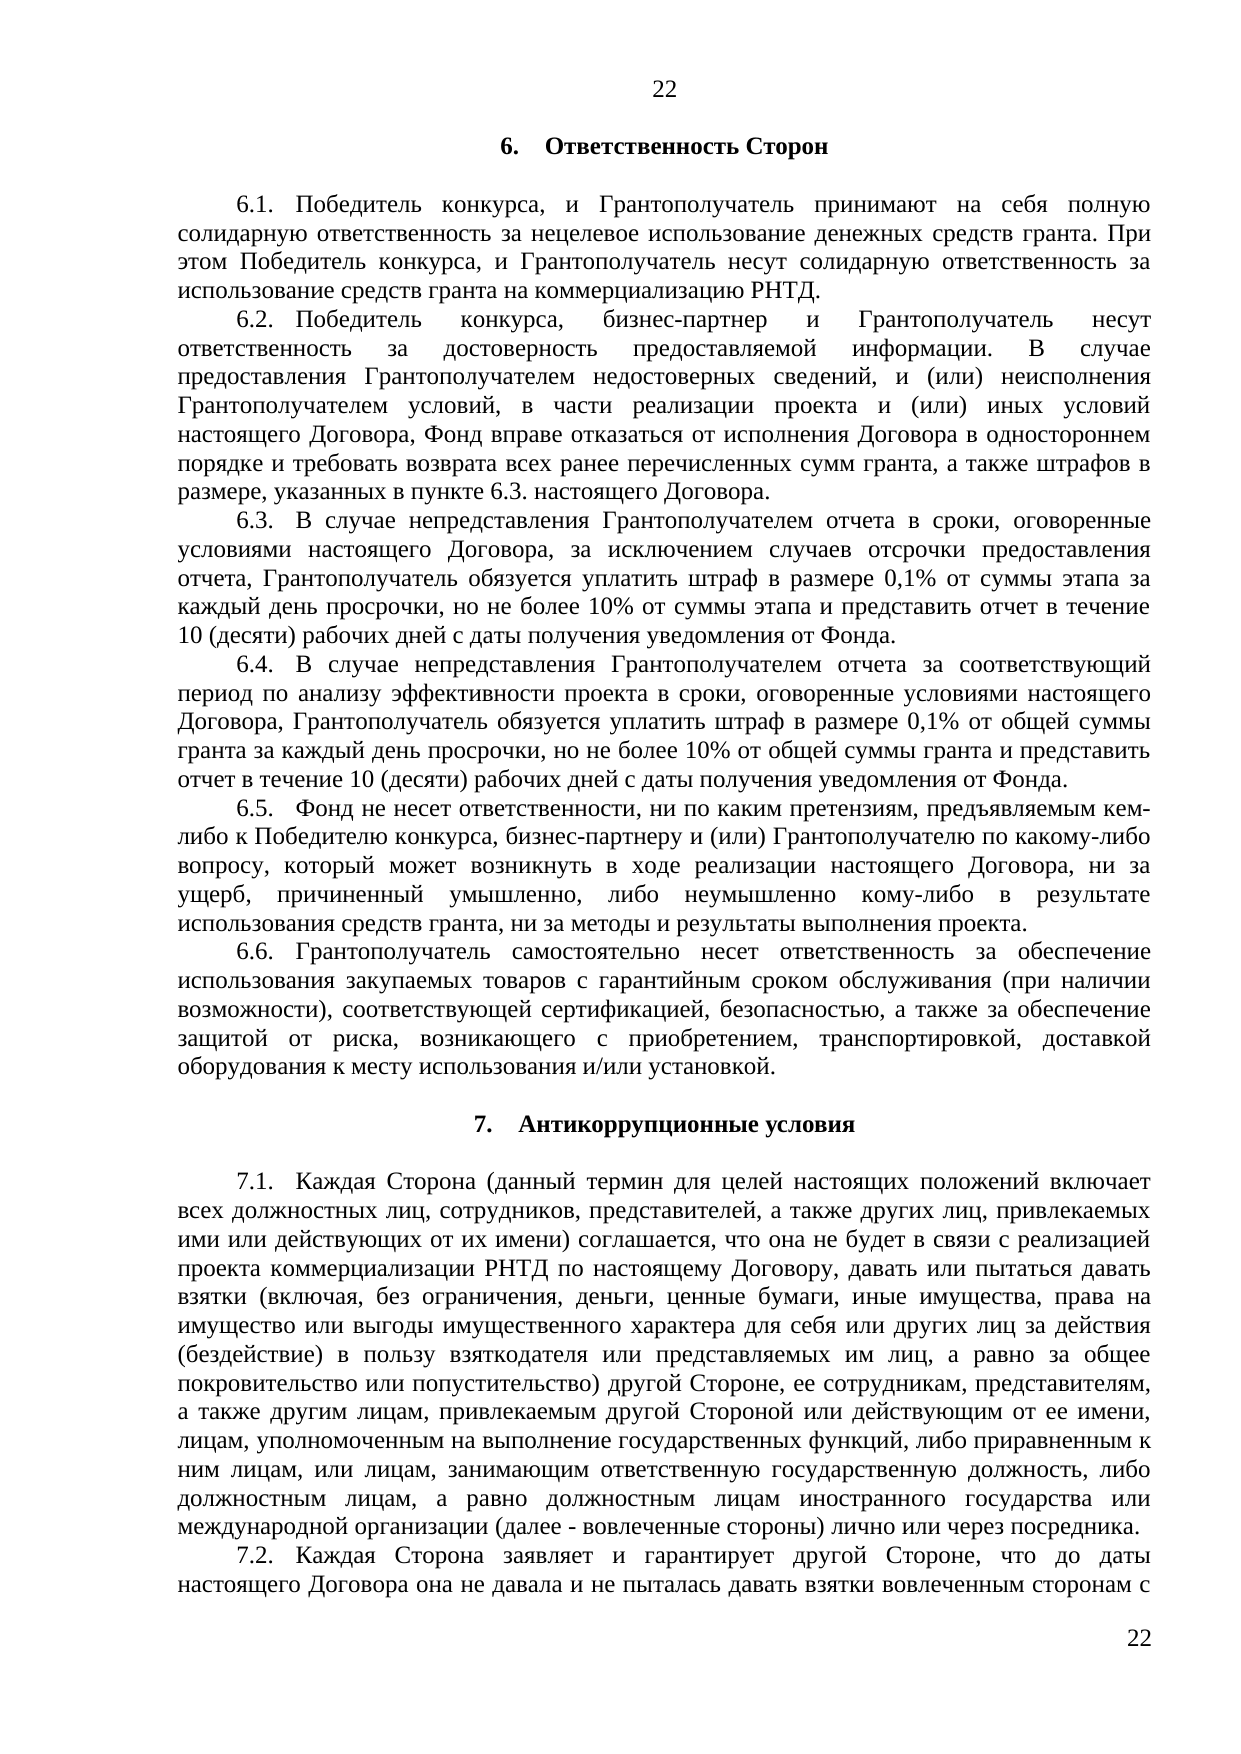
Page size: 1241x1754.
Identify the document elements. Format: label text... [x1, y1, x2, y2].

list В случае непредставления Грантополучателем отчета в сроки, оговоренные условиями настоящего Договора, за исключением случаев отсрочки предоставления отчета, Грантополучатель обязуется уплатить штраф в размере 0,1% от суммы этапа за каждый день просрочки, но не более 10% от суммы этапа и представить отчет в течение 10 (десяти) рабочих дней с даты получения уведомления от Фонда. [177, 505, 1152, 649]
list Грантополучатель самостоятельно несет ответственность за обеспечение использования закупаемых товаров с гарантийным сроком обслуживания (при наличии возможности), соответствующей сертификацией, безопасностью, а также за обеспечение защитой от риска, возникающего с приобретением, транспортировкой, доставкой оборудования к месту использования и/или установкой. [177, 936, 1152, 1080]
list Каждая Сторона (данный термин для целей настоящих положений включает всех должностных лиц, сотрудников, представителей, а также других лиц, привлекаемых ими или действующих от их имени) соглашается, что она не будет в связи с реализацией проекта коммерциализации РНТД по настоящему Договору, давать или пытаться давать взятки (включая, без ограничения, деньги, ценные бумаги, иные имущества, права на имущество или выгоды имущественного характера для себя или других лиц за действия (бездействие) в пользу взяткодателя или представляемых им лиц, а равно за общее покровительство или попустительство) другой Стороне, ее сотрудникам, представителям, а также другим лицам, привлекаемым другой Стороной или действующим от ее имени, лицам, уполномоченным на выполнение государственных функций, либо приравненным к ним лицам, или лицам, занимающим ответственную государственную должность, либо должностным лицам, а равно должностным лицам иностранного государства или международной организации (далее - вовлеченные стороны) лично или через посредника. [177, 1166, 1152, 1540]
list В случае непредставления Грантополучателем отчета за соответствующий период по анализу эффективности проекта в сроки, оговоренные условиями настоящего Договора, Грантополучатель обязуется уплатить штраф в размере 0,1% от общей суммы гранта за каждый день просрочки, но не более 10% от общей суммы гранта и представить отчет в течение 10 (десяти) рабочих дней с даты получения уведомления от Фонда. [177, 649, 1152, 793]
list Победитель конкурса, и Грантополучатель принимают на себя полную солидарную ответственность за нецелевое использование денежных средств гранта. При этом Победитель конкурса, и Грантополучатель несут солидарную ответственность за использование средств гранта на коммерциализацию РНТД. [177, 189, 1152, 304]
list Фонд не несет ответственности, ни по каким претензиям, предъявляемым кем-либо к Победителю конкурса, бизнес-партнеру и (или) Грантополучателю по какому-либо вопросу, который может возникнуть в ходе реализации настоящего Договора, ни за ущерб, причиненный умышленно, либо неумышленно кому-либо в результате использования средств гранта, ни за методы и результаты выполнения проекта. [177, 793, 1152, 936]
list Ответственность Сторон [177, 131, 1152, 160]
list Антикоррупционные условия [177, 1109, 1152, 1138]
list Победитель конкурса, бизнес-партнер и Грантополучатель несут ответственность за достоверность предоставляемой информации. В случае предоставления Грантополучателем недостоверных сведений, и (или) неисполнения Грантополучателем условий, в части реализации проекта и (или) иных условий настоящего Договора, Фонд вправе отказаться от исполнения Договора в одностороннем порядке и требовать возврата всех ранее перечисленных сумм гранта, а также штрафов в размере, указанных в пункте 6.3. настоящего Договора. [177, 304, 1152, 505]
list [177, 1540, 1152, 1598]
